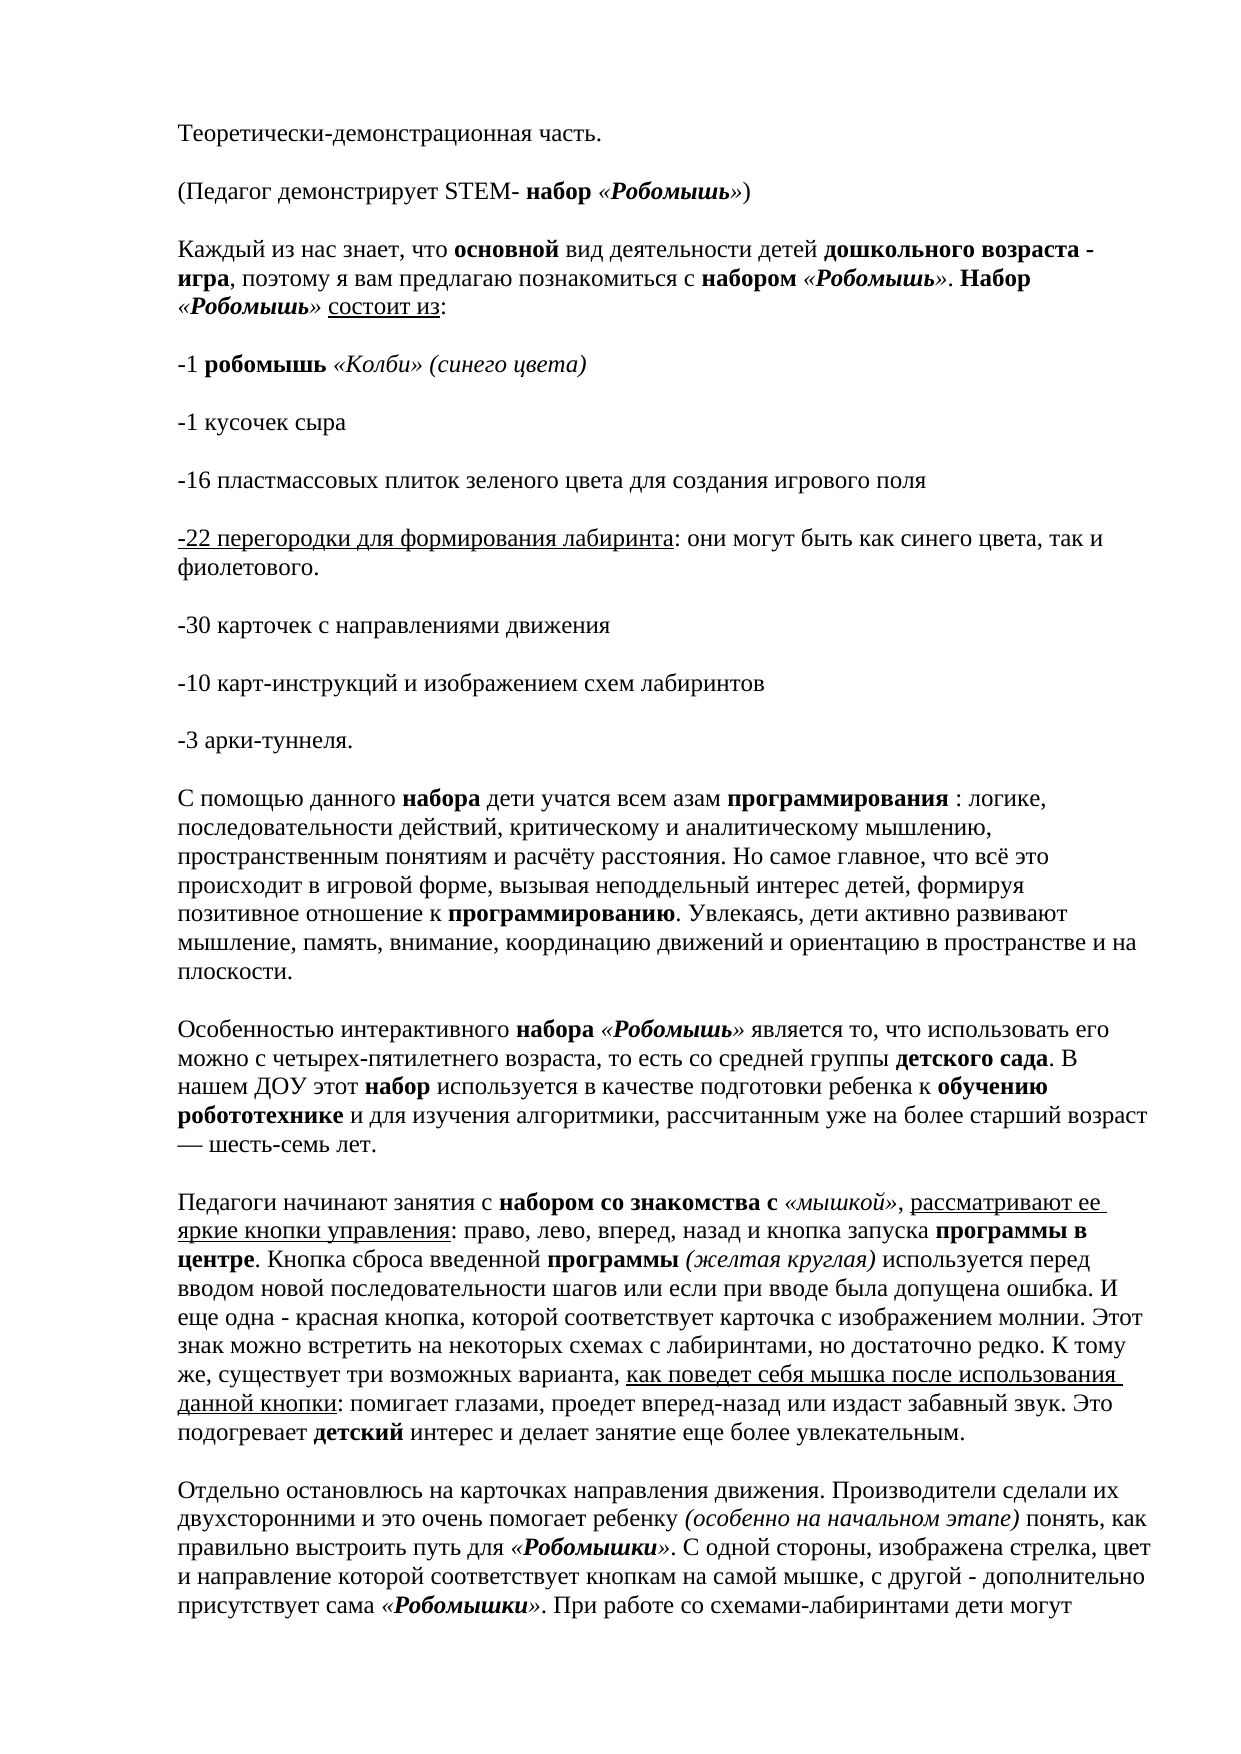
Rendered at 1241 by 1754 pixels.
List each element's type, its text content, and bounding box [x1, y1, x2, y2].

text -1 робомышь «Колби» (синего цвета) [177, 349, 1152, 378]
text Педагоги начинают занятия с набором со знакомства с «мышкой», рассматривают ее яркие кнопки управления: право, лево, вперед, назад и кнопка запуска программы в центре. Кнопка сброса введенной программы (желтая круглая) используется перед вводом новой последовательности шагов или если при вводе была допущена ошибка. И еще одна - красная кнопка, которой соответствует карточка с изображением молнии. Этот знак можно встретить на некоторых схемах с лабиринтами, но достаточно редко. К тому же, существует три возможных варианта, как поведет себя мышка после использования данной кнопки: помигает глазами, проедет вперед-назад или издаст забавный звук. Это подогревает детский интерес и делает занятие еще более увлекательным. [177, 1187, 1152, 1446]
text С помощью данного набора дети учатся всем азам программирования : логике, последовательности действий, критическому и аналитическому мышлению, пространственным понятиям и расчёту расстояния. Но самое главное, что всё это происходит в игровой форме, вызывая неподдельный интерес детей, формируя позитивное отношение к программированию. Увлекаясь, дети активно развивают мышление, память, внимание, координацию движений и ориентацию в пространстве и на плоскости. [177, 783, 1152, 985]
text Каждый из нас знает, что основной вид деятельности детей дошкольного возраста - игра, поэтому я вам предлагаю познакомиться с набором «Робомышь». Набор «Робомышь» состоит из: [177, 234, 1152, 320]
text -3 арки-туннеля. [177, 726, 1152, 754]
text -22 перегородки для формирования лабиринта: они могут быть как синего цвета, так и фиолетового. [177, 523, 1152, 581]
text -1 кусочек сыра [177, 407, 1152, 436]
text Теоретически-демонстрационная часть. [177, 118, 1152, 147]
text -10 карт-инструкций и изображением схем лабиринтов [177, 668, 1152, 696]
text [177, 1475, 1152, 1618]
text -30 карточек с направлениями движения [177, 610, 1152, 638]
text -16 пластмассовых плиток зеленого цвета для создания игрового поля [177, 465, 1152, 494]
text Особенностью интерактивного набора «Робомышь» является то, что использовать его можно с четырех-пятилетнего возраста, то есть со средней группы детского сада. В нашем ДОУ этот набор используется в качестве подготовки ребенка к обучению робототехнике и для изучения алгоритмики, рассчитанным уже на более старший возраст — шесть-семь лет. [177, 1014, 1152, 1158]
text (Педагог демонстрирует STEM- набор «Робомышь») [177, 176, 1152, 205]
